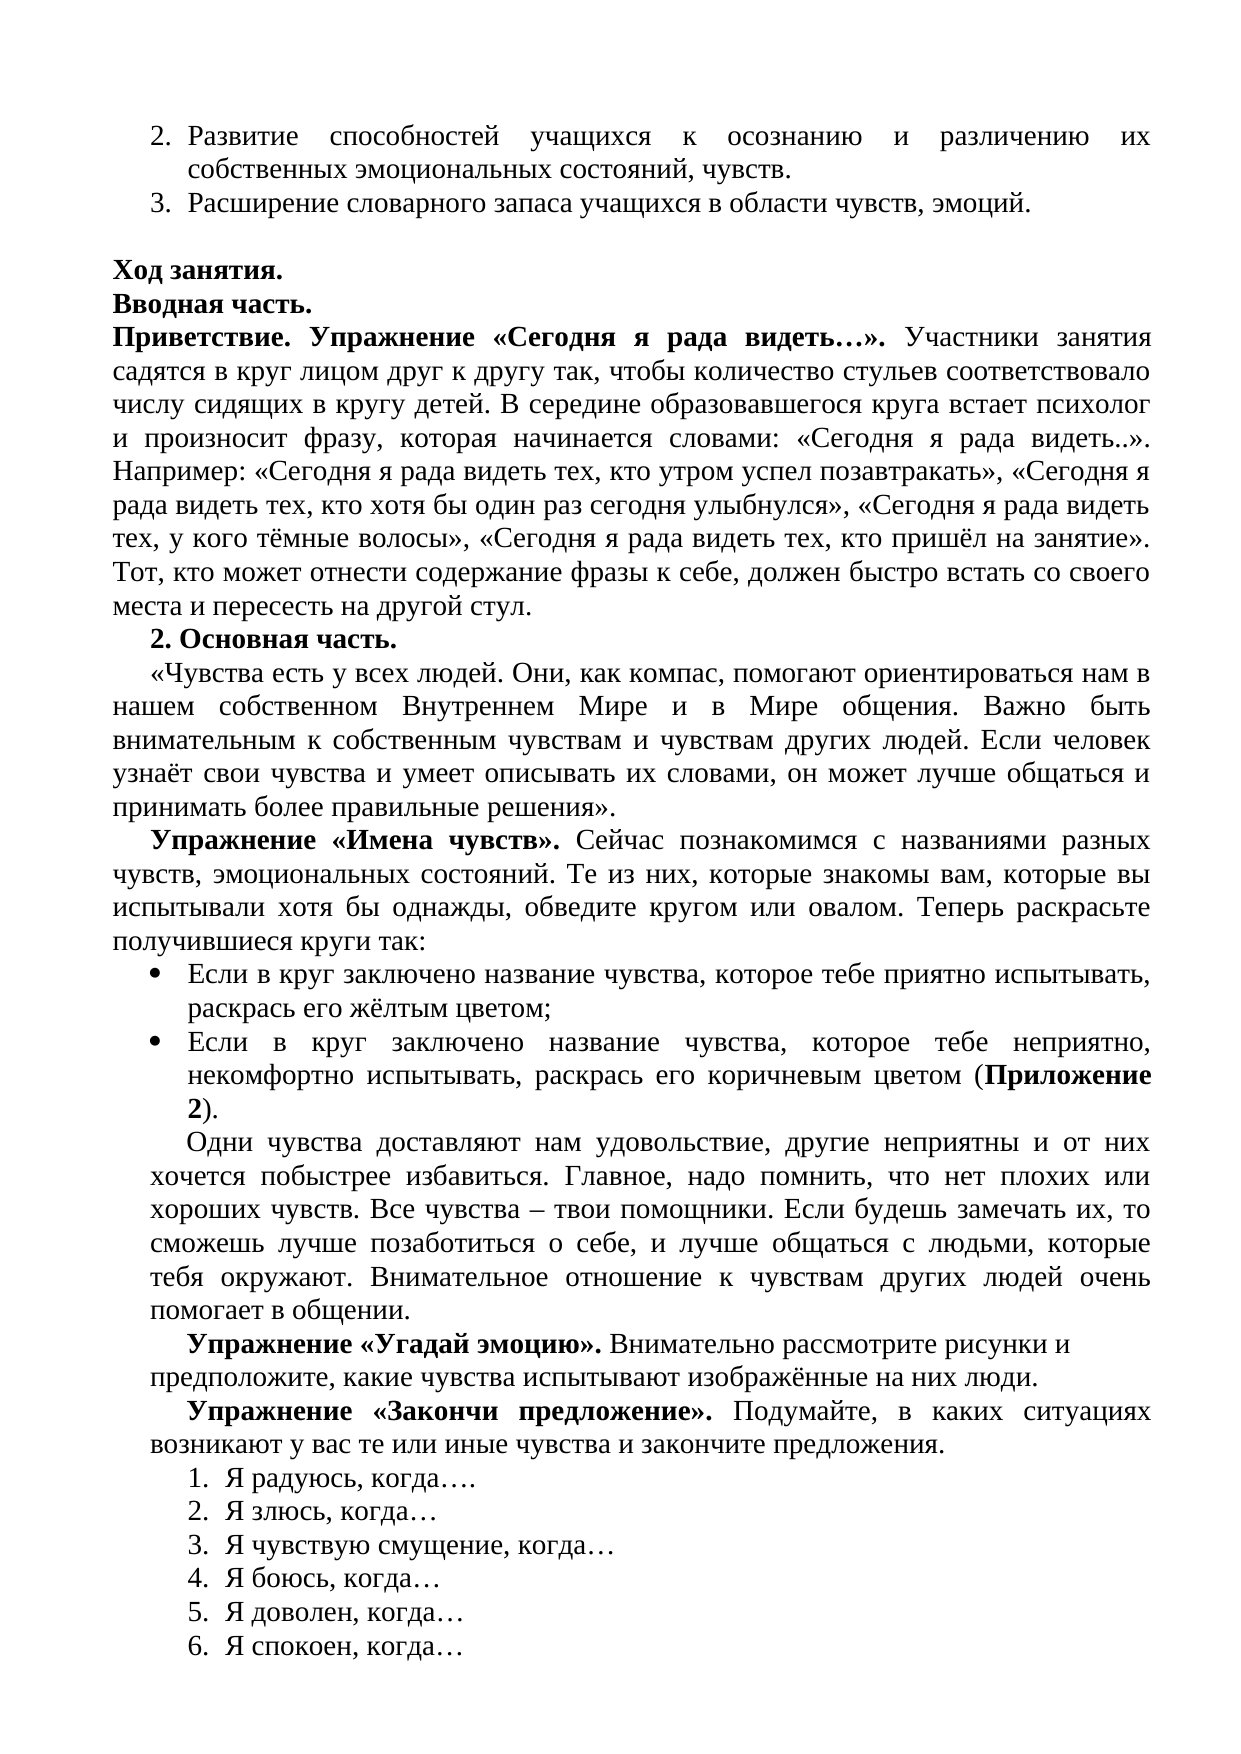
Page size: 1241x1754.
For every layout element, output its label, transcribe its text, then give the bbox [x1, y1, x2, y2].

text Упражнение «Закончи предложение». Подумайте, в каких ситуациях возникают у вас те или иные чувства и закончите предложения. [150, 1393, 1152, 1460]
list Я боюсь, когда… [187, 1561, 1152, 1594]
text Вводная часть. [112, 286, 1152, 319]
text Упражнение «Имена чувств». Сейчас познакомимся с названиями разных чувств, эмоциональных состояний. Те из них, которые знакомы вам, которые вы испытывали хотя бы однажды, обведите кругом или овалом. Теперь раскрасьте получившиеся круги так: [112, 822, 1152, 957]
list Я доволен, когда… [187, 1594, 1152, 1628]
list Я спокоен, когда… [187, 1628, 1152, 1661]
text Ход занятия. [112, 252, 1152, 286]
list Если в круг заключено название чувства, которое тебе приятно испытывать, раскрась его жёлтым цветом; [150, 957, 1152, 1024]
list Развитие способностей учащихся к осознанию и различению их собственных эмоциональных состояний, чувств. [150, 118, 1152, 185]
list Я злюсь, когда… [187, 1493, 1152, 1527]
list Если в круг заключено название чувства, которое тебе неприятно, некомфортно испытывать, раскрась его коричневым цветом (Приложение 2). [150, 1024, 1152, 1124]
text Приветствие. Упражнение «Сегодня я рада видеть…». Участники занятия садятся в круг лицом друг к другу так, чтобы количество стульев соответствовало числу сидящих в кругу детей. В середине образовавшегося круга встает психолог и произносит фразу, которая начинается словами: «Сегодня я рада видеть..». Например: «Сегодня я рада видеть тех, кто утром успел позавтракать», «Сегодня я рада видеть тех, кто хотя бы один раз сегодня улыбнулся», «Сегодня я рада видеть тех, у кого тёмные волосы», «Сегодня я рада видеть тех, кто пришёл на занятие». Тот, кто может отнести содержание фразы к себе, должен быстро встать со своего места и пересесть на другой стул. [112, 319, 1152, 621]
text Одни чувства доставляют нам удовольствие, другие неприятны и от них хочется побыстрее избавиться. Главное, надо помнить, что нет плохих или хороших чувств. Все чувства – твои помощники. Если будешь замечать их, то сможешь лучше позаботиться о себе, и лучше общаться с людьми, которые тебя окружают. Внимательное отношение к чувствам других людей очень помогает в общении. [150, 1124, 1152, 1326]
list Я чувствую смущение, когда… [187, 1527, 1152, 1561]
list Расширение словарного запаса учащихся в области чувств, эмоций. [150, 185, 1152, 219]
list Я радуюсь, когда…. [187, 1460, 1152, 1493]
text Упражнение «Угадай эмоцию». Внимательно рассмотрите рисунки и предположите, какие чувства испытывают изображённые на них люди. [150, 1326, 1152, 1393]
text «Чувства есть у всех людей. Они, как компас, помогают ориентироваться нам в нашем собственном Внутреннем Мире и в Мире общения. Важно быть внимательным к собственным чувствам и чувствам других людей. Если человек узнаёт свои чувства и умеет описывать их словами, он может лучше общаться и принимать более правильные решения». [112, 655, 1152, 822]
text 2. Основная часть. [112, 621, 1152, 655]
